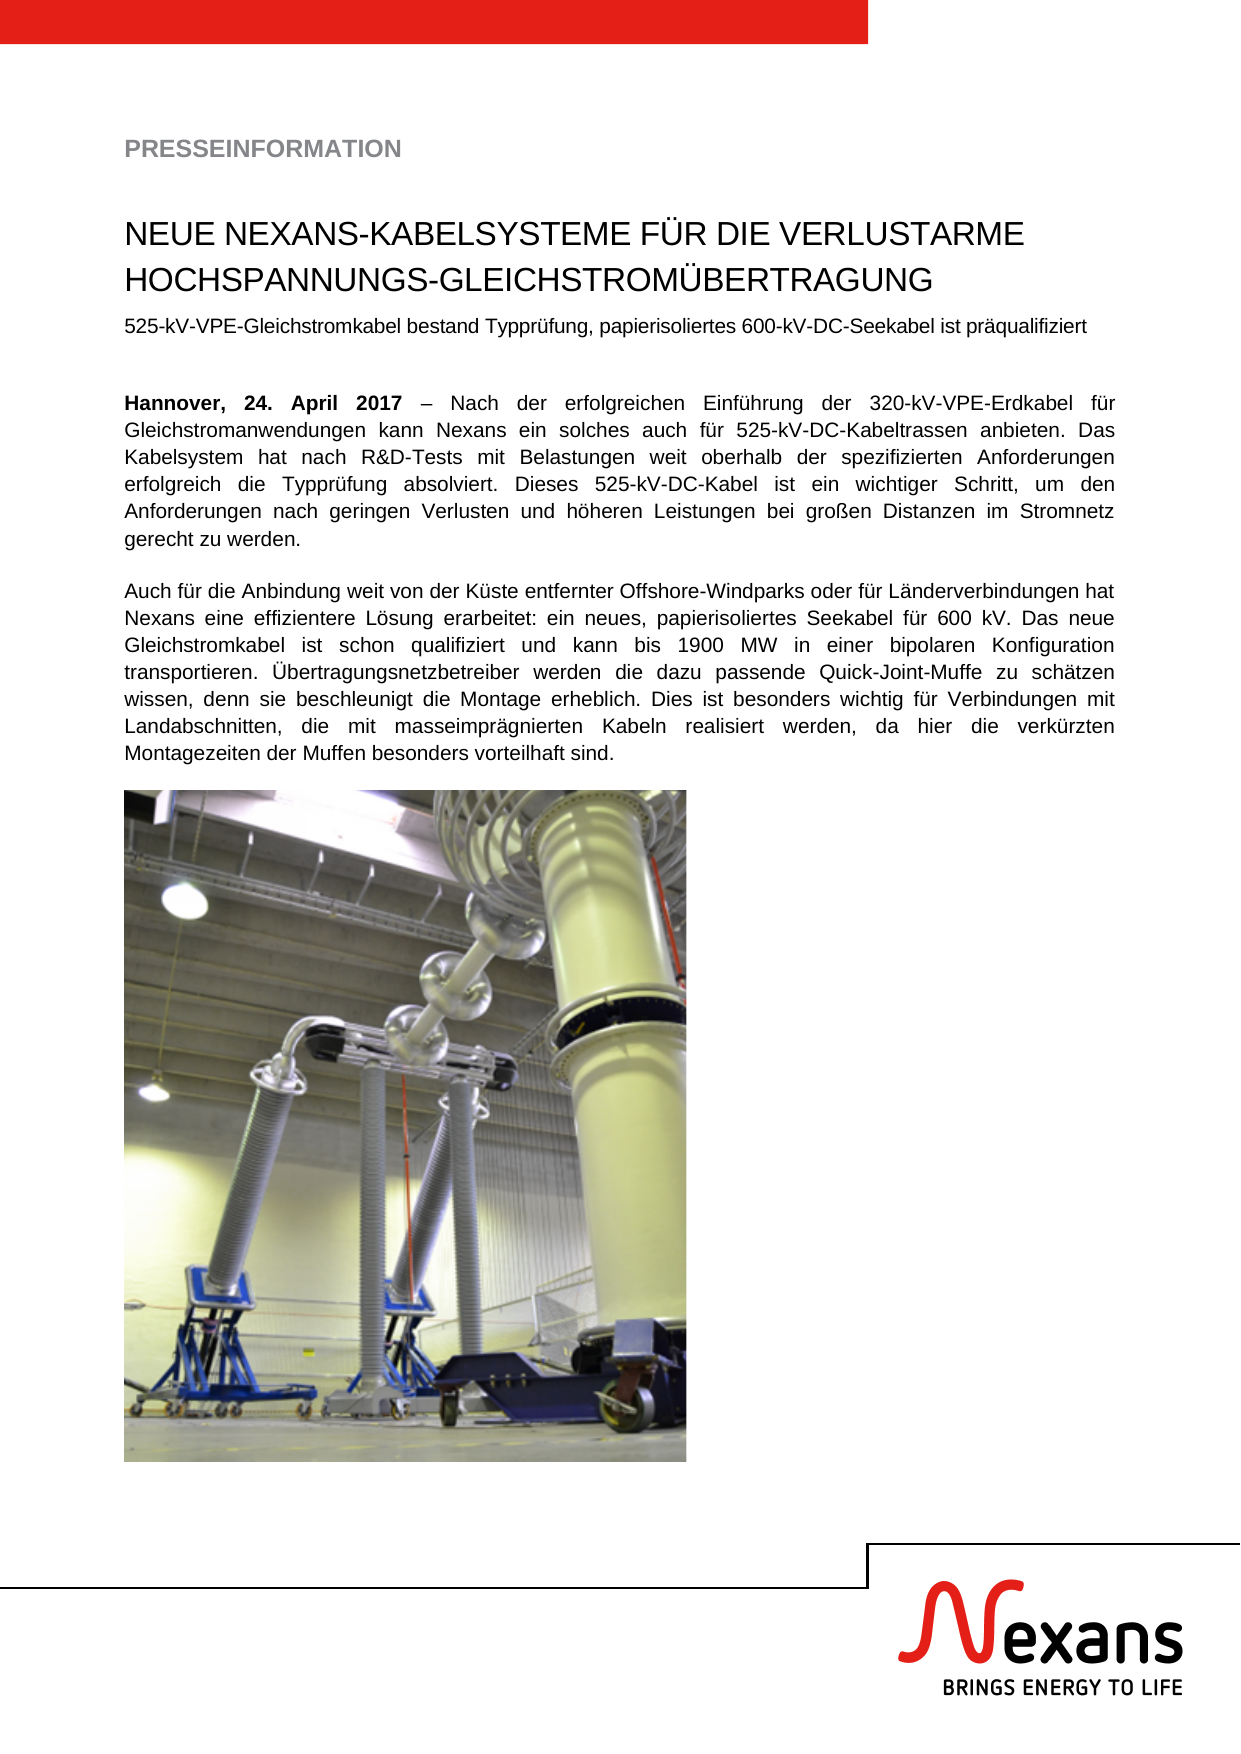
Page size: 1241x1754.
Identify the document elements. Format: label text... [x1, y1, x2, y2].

text 525-kV-VPE-Gleichstromkabel bestand Typprüfung, papierisoliertes 600-kV-DC-Seekabel ist präqualifiziert [124, 311, 1113, 338]
text Hannover, 24. April 2017 – Nach der erfolgreichen Einführung der 320-kV-VPE-Erdkabel für Gleichstromanwendungen kann Nexans ein solches auch für 525-kV-DC-Kabeltrassen anbieten. Das Kabelsystem hat nach R&D-Tests mit Belastungen weit oberhalb der spezifizierten Anforderungen erfolgreich die Typprüfung absolviert. Dieses 525-kV-DC-Kabel ist ein wichtiger Schritt, um den Anforderungen nach geringen Verlusten und höheren Leistungen bei großen Distanzen im Stromnetz gerecht zu werden. [124, 388, 1116, 550]
picture [124, 790, 687, 1462]
text PRESSEINFORMATION [124, 133, 1116, 163]
text Auch für die Anbindung weit von der Küste entfernter Offshore-Windparks oder für Länderverbindungen hat Nexans eine effizientere Lösung erarbeitet: ein neues, papierisoliertes Seekabel für 600 kV. Das neue Gleichstromkabel ist schon qualifiziert und kann bis 1900 MW in einer bipolaren Konfiguration transportieren. Übertragungsnetzbetreiber werden die dazu passende Quick-Joint-Muffe zu schätzen wissen, denn sie beschleunigt die Montage erheblich. Dies ist besonders wichtig für Verbindungen mit Landabschnitten, die mit masseimprägnierten Kabeln realisiert werden, da hier die verkürzten Montagezeiten der Muffen besonders vorteilhaft sind. [124, 575, 1116, 765]
subtitle Neue Nexans-Kabelsysteme für die verlustarme Hochspannungs-Gleichstromübertragung [124, 207, 1128, 298]
picture [886, 1565, 1212, 1713]
